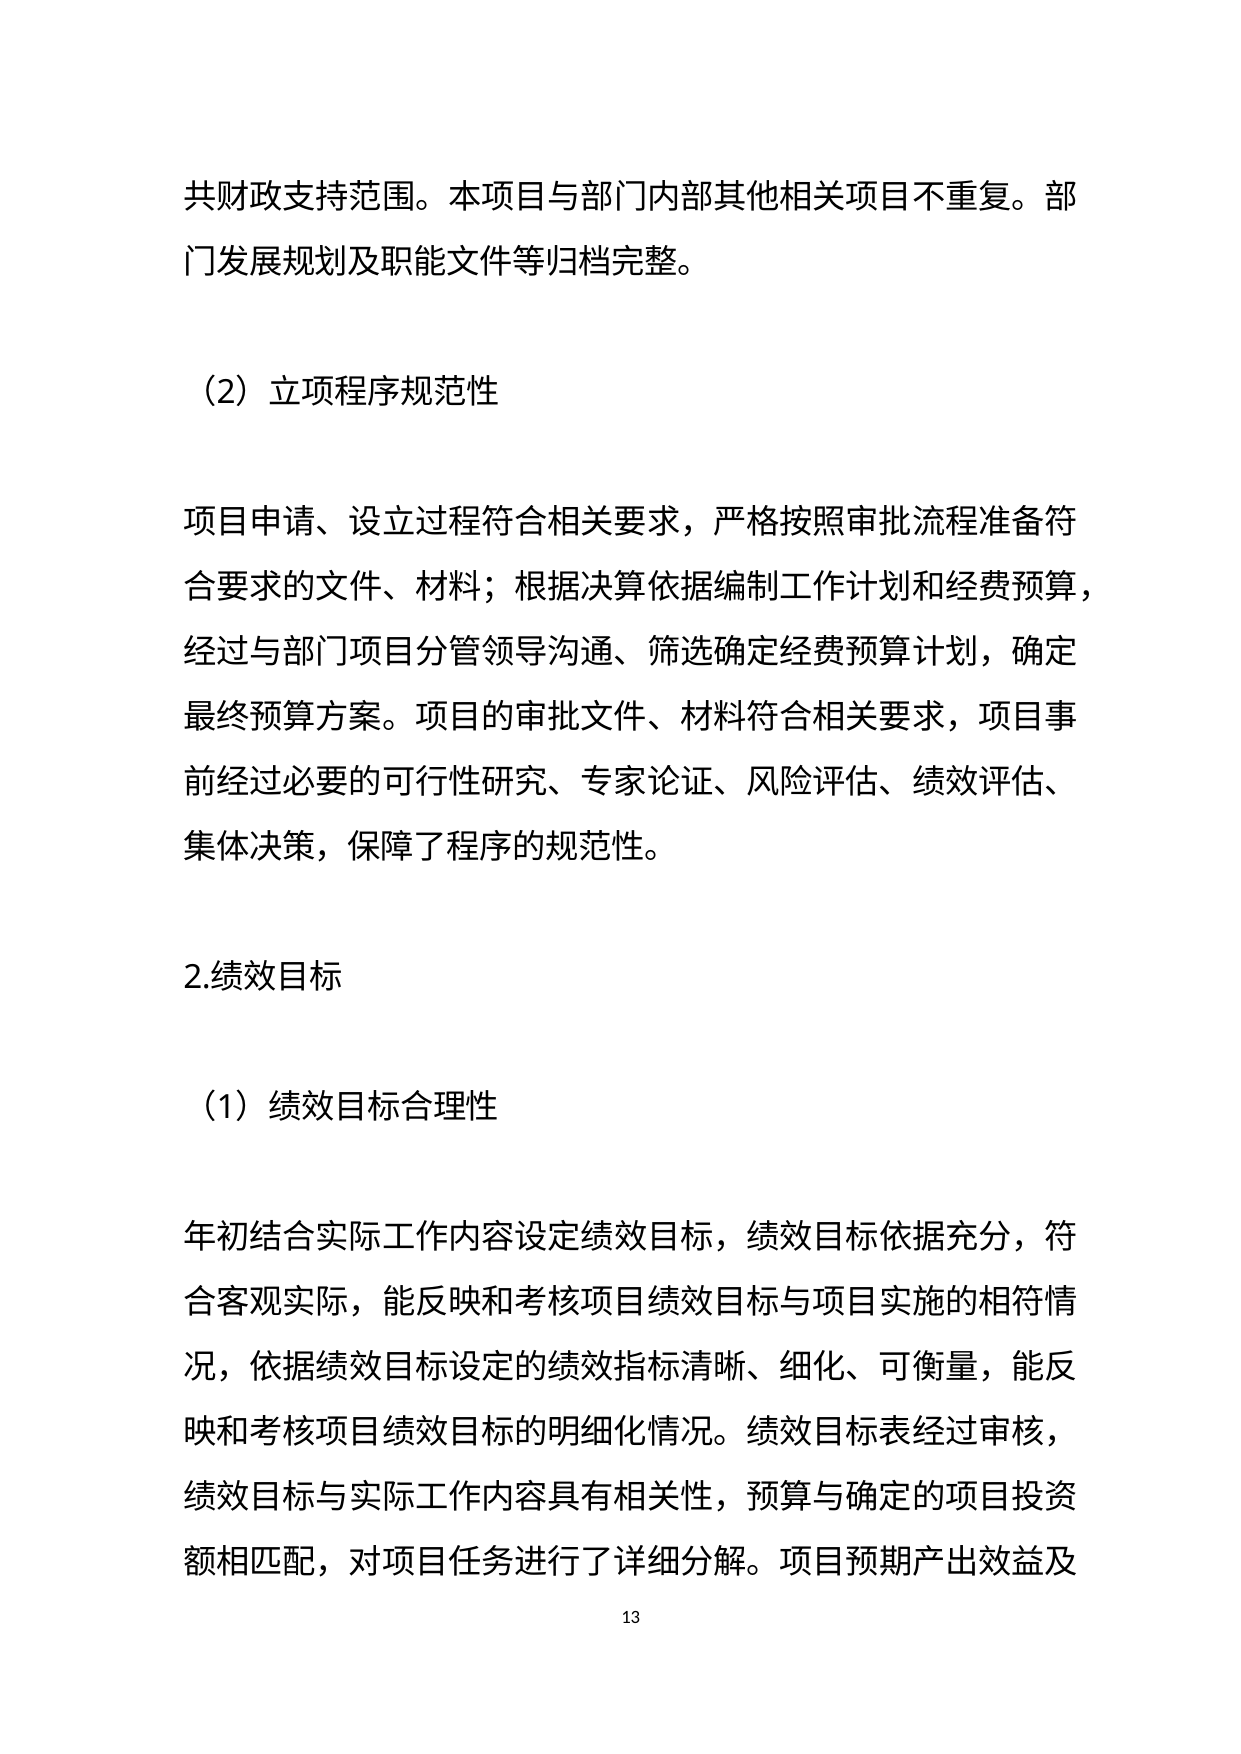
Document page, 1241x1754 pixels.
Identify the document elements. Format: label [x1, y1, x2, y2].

text [183, 162, 1078, 1592]
